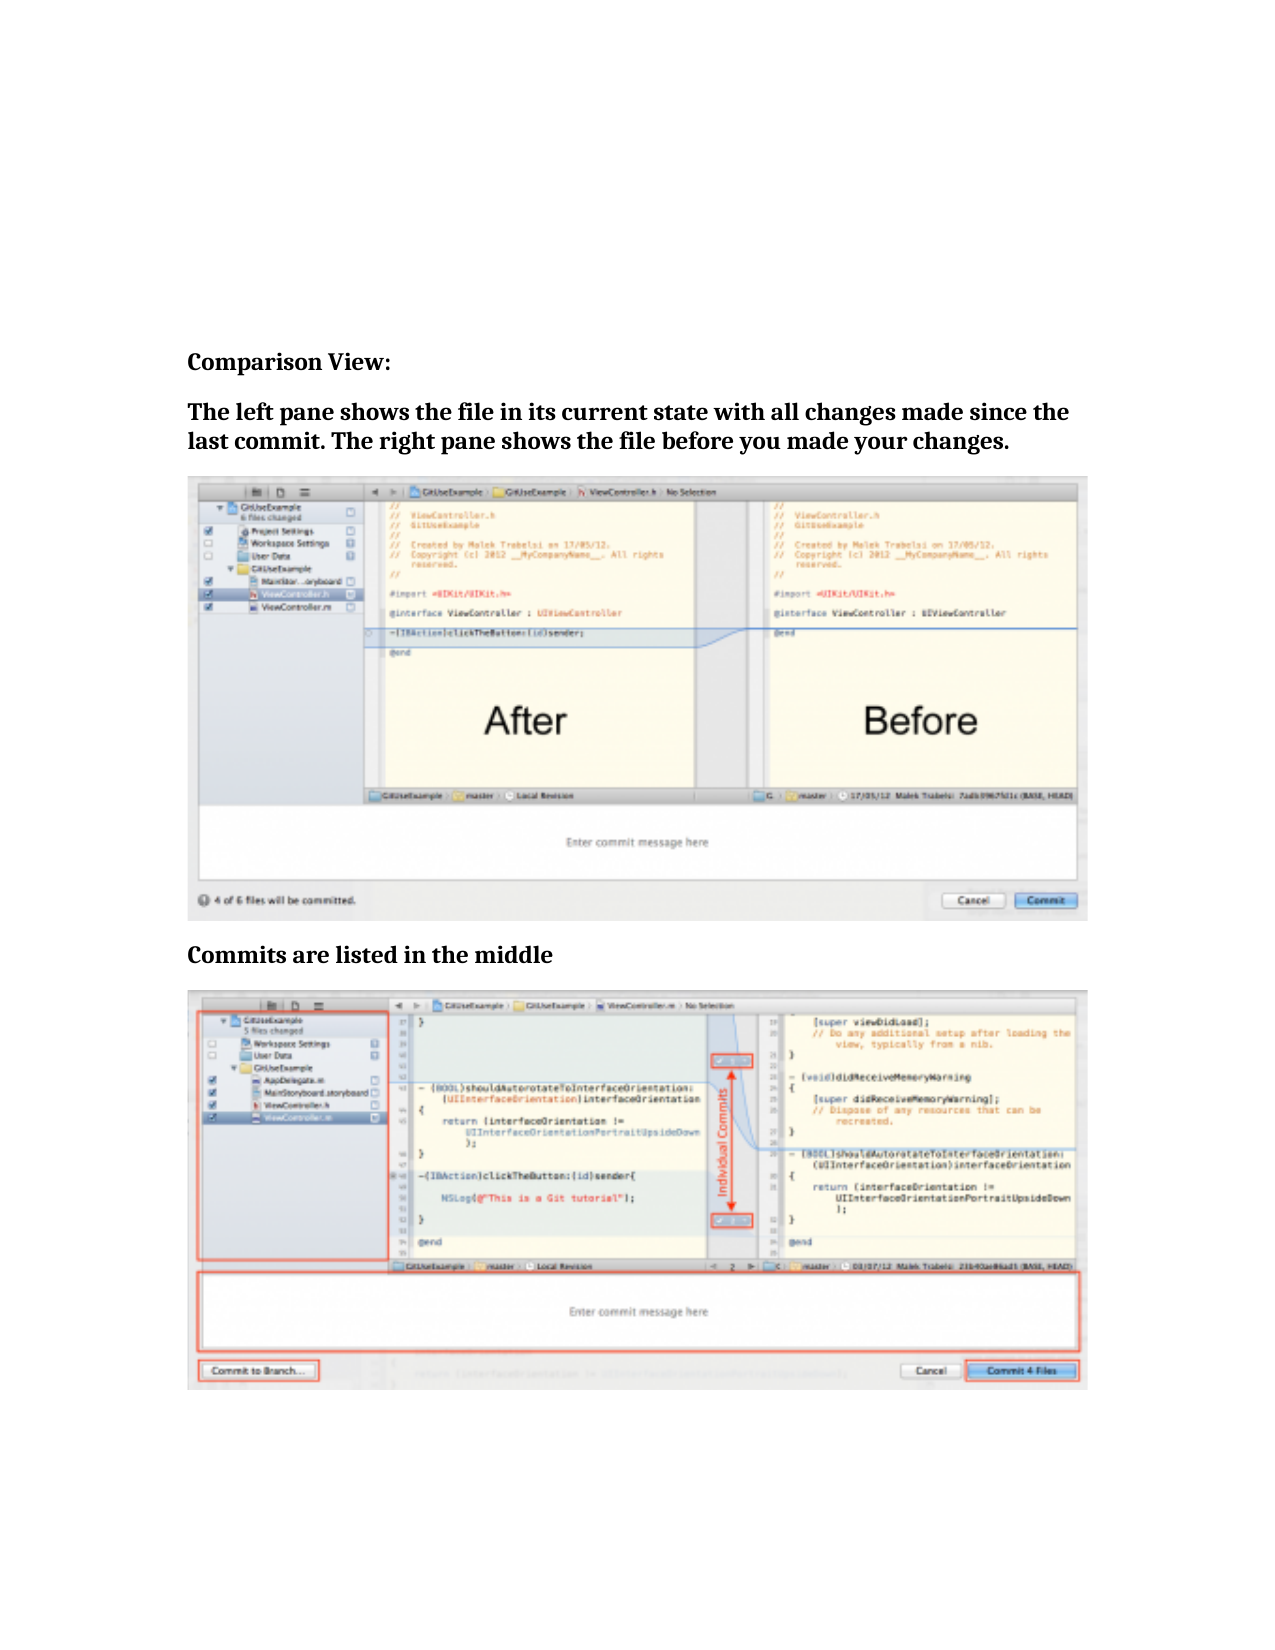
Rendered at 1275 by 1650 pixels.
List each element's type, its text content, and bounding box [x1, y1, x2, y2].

text Commits are listed in the middle [187, 941, 1087, 970]
text Comparison View: [187, 348, 1087, 377]
text The left pane shows the file in its current state with all changes made since the last commit. The right pane shows the file before you made your changes. [187, 398, 1087, 455]
picture [187, 990, 1088, 1390]
picture [187, 476, 1088, 921]
